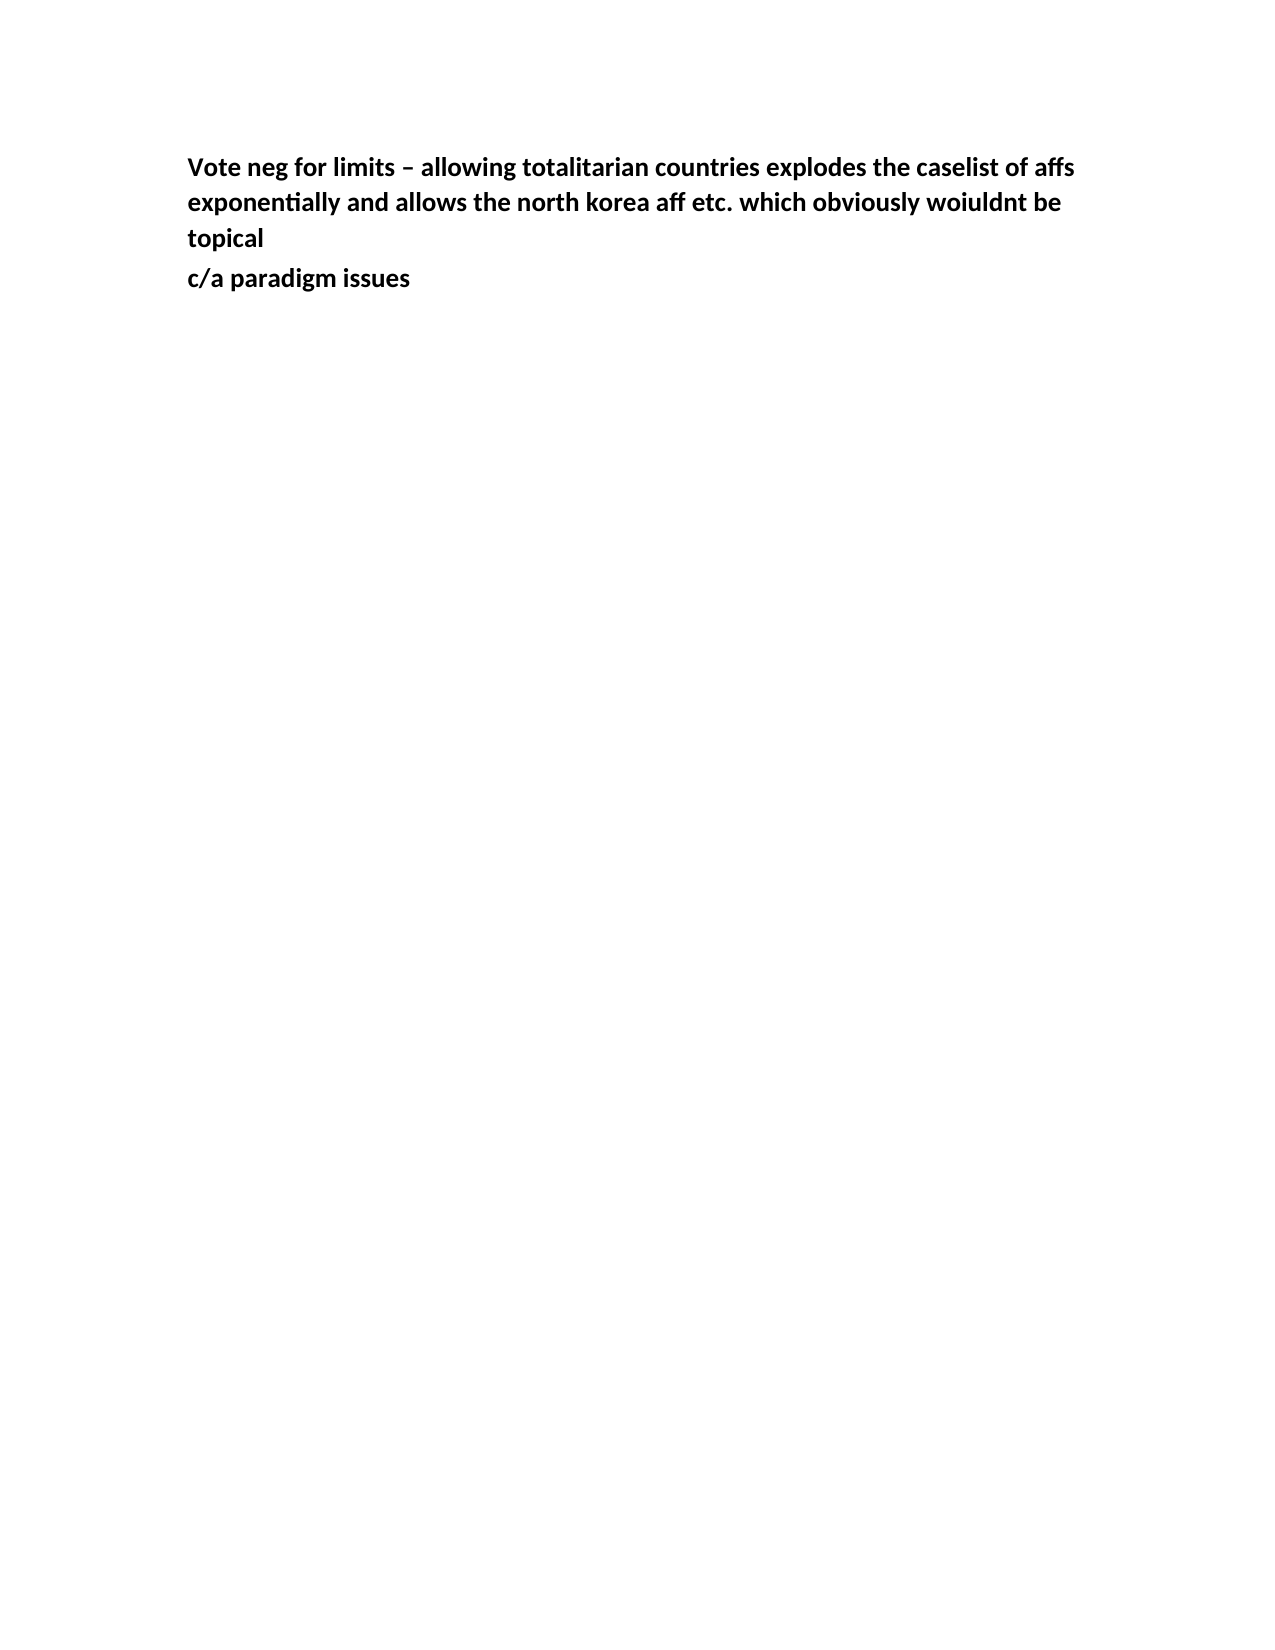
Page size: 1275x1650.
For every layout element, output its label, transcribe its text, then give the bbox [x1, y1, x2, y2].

subtitle Vote neg for limits – allowing totalitarian countries explodes the caselist of affs exponentially and allows the north korea aff etc. which obviously woiuldnt be topical [187, 150, 1087, 254]
subtitle c/a paradigm issues [187, 261, 1087, 294]
